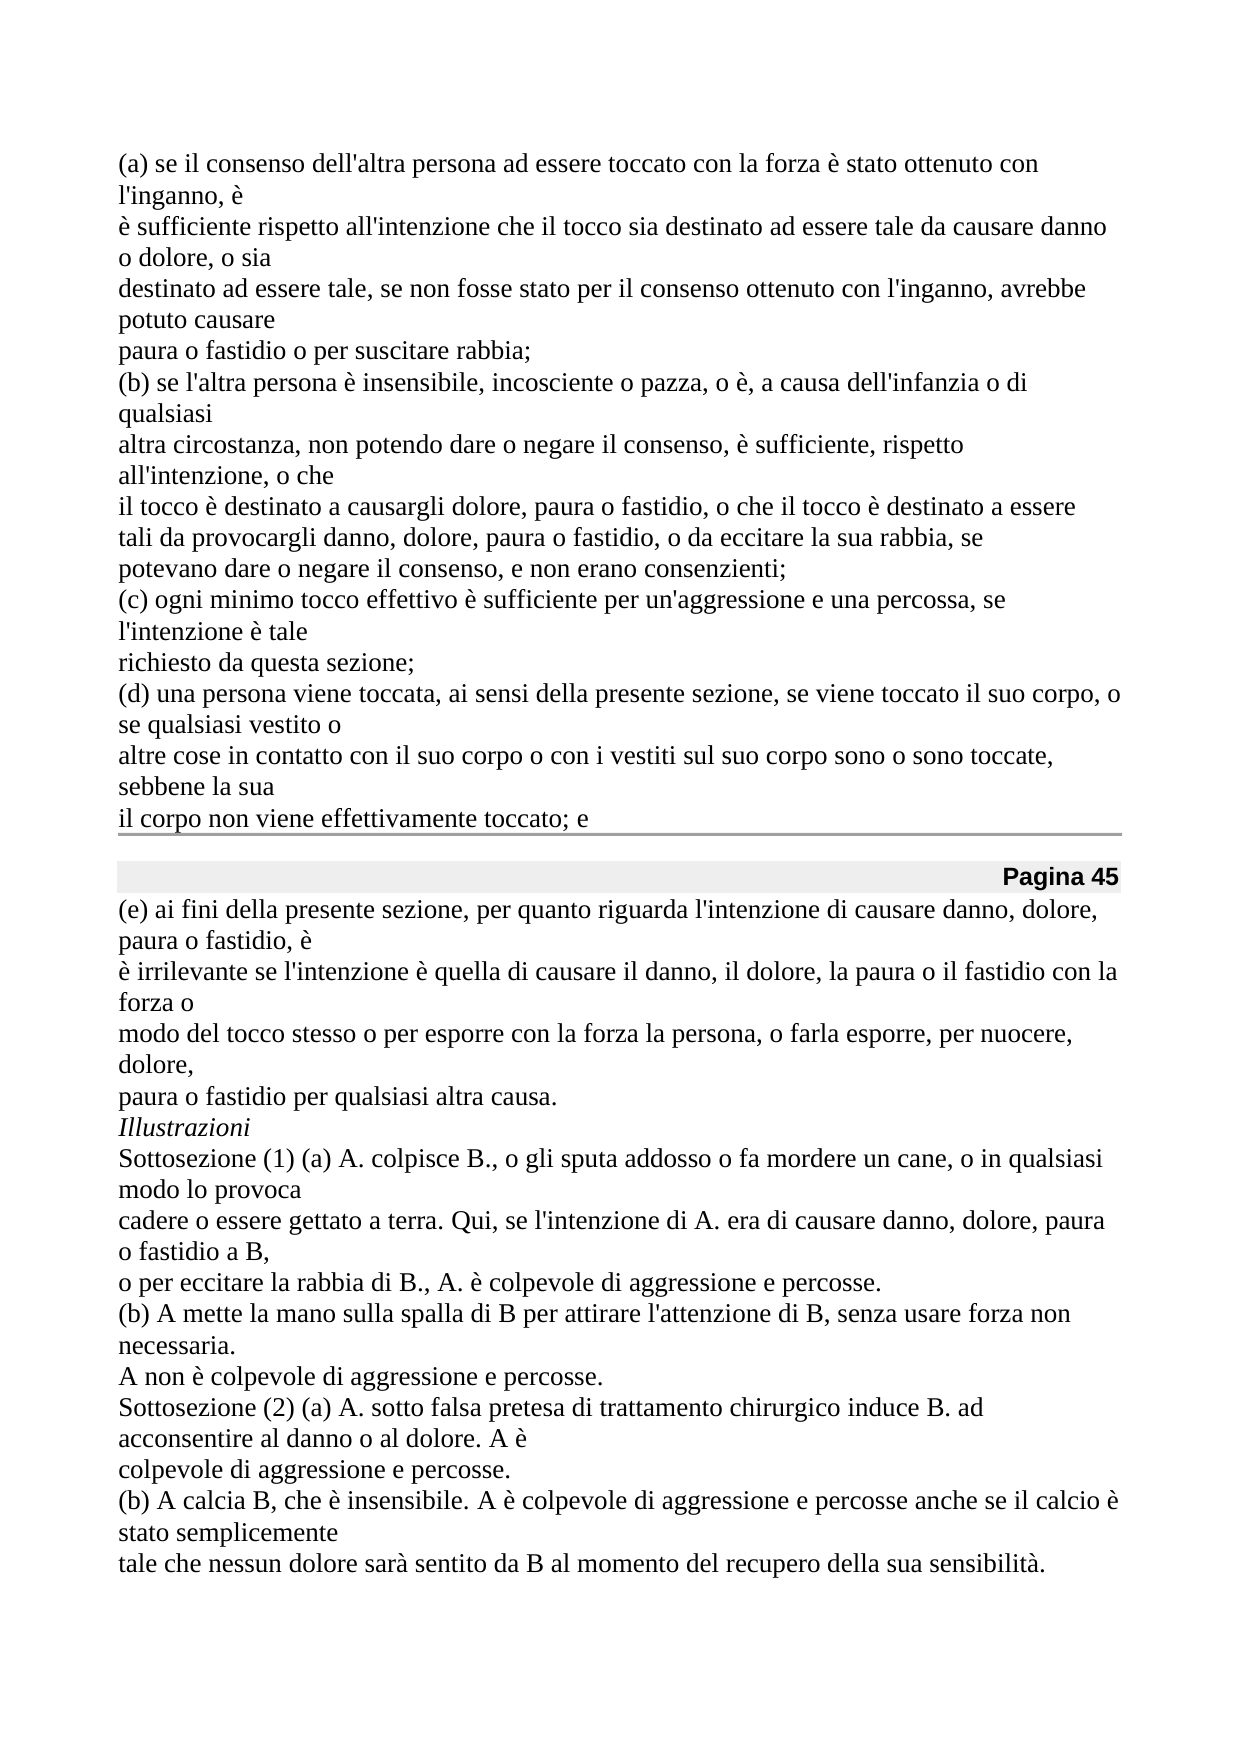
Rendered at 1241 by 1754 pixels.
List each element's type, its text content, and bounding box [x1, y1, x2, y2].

text paura o fastidio per qualsiasi altra causa. [118, 1079, 1122, 1111]
text (b) A calcia B, che è insensibile. A è colpevole di aggressione e percosse anche se il calcio è stato semplicemente [118, 1484, 1122, 1547]
text il tocco è destinato a causargli dolore, paura o fastidio, o che il tocco è destinato a essere [118, 490, 1122, 521]
text è sufficiente rispetto all'intenzione che il tocco sia destinato ad essere tale da causare danno o dolore, o sia [118, 210, 1122, 272]
text o per eccitare la rabbia di B., A. è colpevole di aggressione e percosse. [118, 1266, 1122, 1298]
text Sottosezione (2) (a) A. sotto falsa pretesa di trattamento chirurgico induce B. ad acconsentire al danno o al dolore. A è [118, 1391, 1122, 1453]
text altra circostanza, non potendo dare o negare il consenso, è sufficiente, rispetto all'intenzione, o che [118, 428, 1122, 490]
text cadere o essere gettato a terra. Qui, se l'intenzione di A. era di causare danno, dolore, paura o fastidio a B, [118, 1204, 1122, 1266]
text paura o fastidio o per suscitare rabbia; [118, 334, 1122, 366]
text Illustrazioni [118, 1111, 1122, 1142]
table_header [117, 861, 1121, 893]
text (b) A mette la mano sulla spalla di B per attirare l'attenzione di B, senza usare forza non necessaria. [118, 1298, 1122, 1360]
text (e) ai fini della presente sezione, per quanto riguarda l'intenzione di causare danno, dolore, paura o fastidio, è [118, 893, 1122, 955]
text potevano dare o negare il consenso, e non erano consenzienti; [118, 552, 1122, 584]
text (a) se il consenso dell'altra persona ad essere toccato con la forza è stato ottenuto con l'inganno, è [118, 148, 1122, 210]
text il corpo non viene effettivamente toccato; e [118, 802, 1122, 832]
text Sottosezione (1) (a) A. colpisce B., o gli sputa addosso o fa mordere un cane, o in qualsiasi modo lo provoca [118, 1142, 1122, 1204]
text tali da provocargli danno, dolore, paura o fastidio, o da eccitare la sua rabbia, se [118, 521, 1122, 552]
text destinato ad essere tale, se non fosse stato per il consenso ottenuto con l'inganno, avrebbe potuto causare [118, 272, 1122, 334]
text (d) una persona viene toccata, ai sensi della presente sezione, se viene toccato il suo corpo, o se qualsiasi vestito o [118, 677, 1122, 739]
text (b) se l'altra persona è insensibile, incosciente o pazza, o è, a causa dell'infanzia o di qualsiasi [118, 366, 1122, 428]
text altre cose in contatto con il suo corpo o con i vestiti sul suo corpo sono o sono toccate, sebbene la sua [118, 739, 1122, 802]
text (c) ogni minimo tocco effettivo è sufficiente per un'aggressione e una percossa, se l'intenzione è tale [118, 584, 1122, 646]
text colpevole di aggressione e percosse. [118, 1453, 1122, 1484]
text A non è colpevole di aggressione e percosse. [118, 1360, 1122, 1391]
text modo del tocco stesso o per esporre con la forza la persona, o farla esporre, per nuocere, dolore, [118, 1017, 1122, 1079]
text è irrilevante se l'intenzione è quella di causare il danno, il dolore, la paura o il fastidio con la forza o [118, 955, 1122, 1017]
text richiesto da questa sezione; [118, 646, 1122, 677]
text tale che nessun dolore sarà sentito da B al momento del recupero della sua sensibilità. [118, 1547, 1122, 1578]
